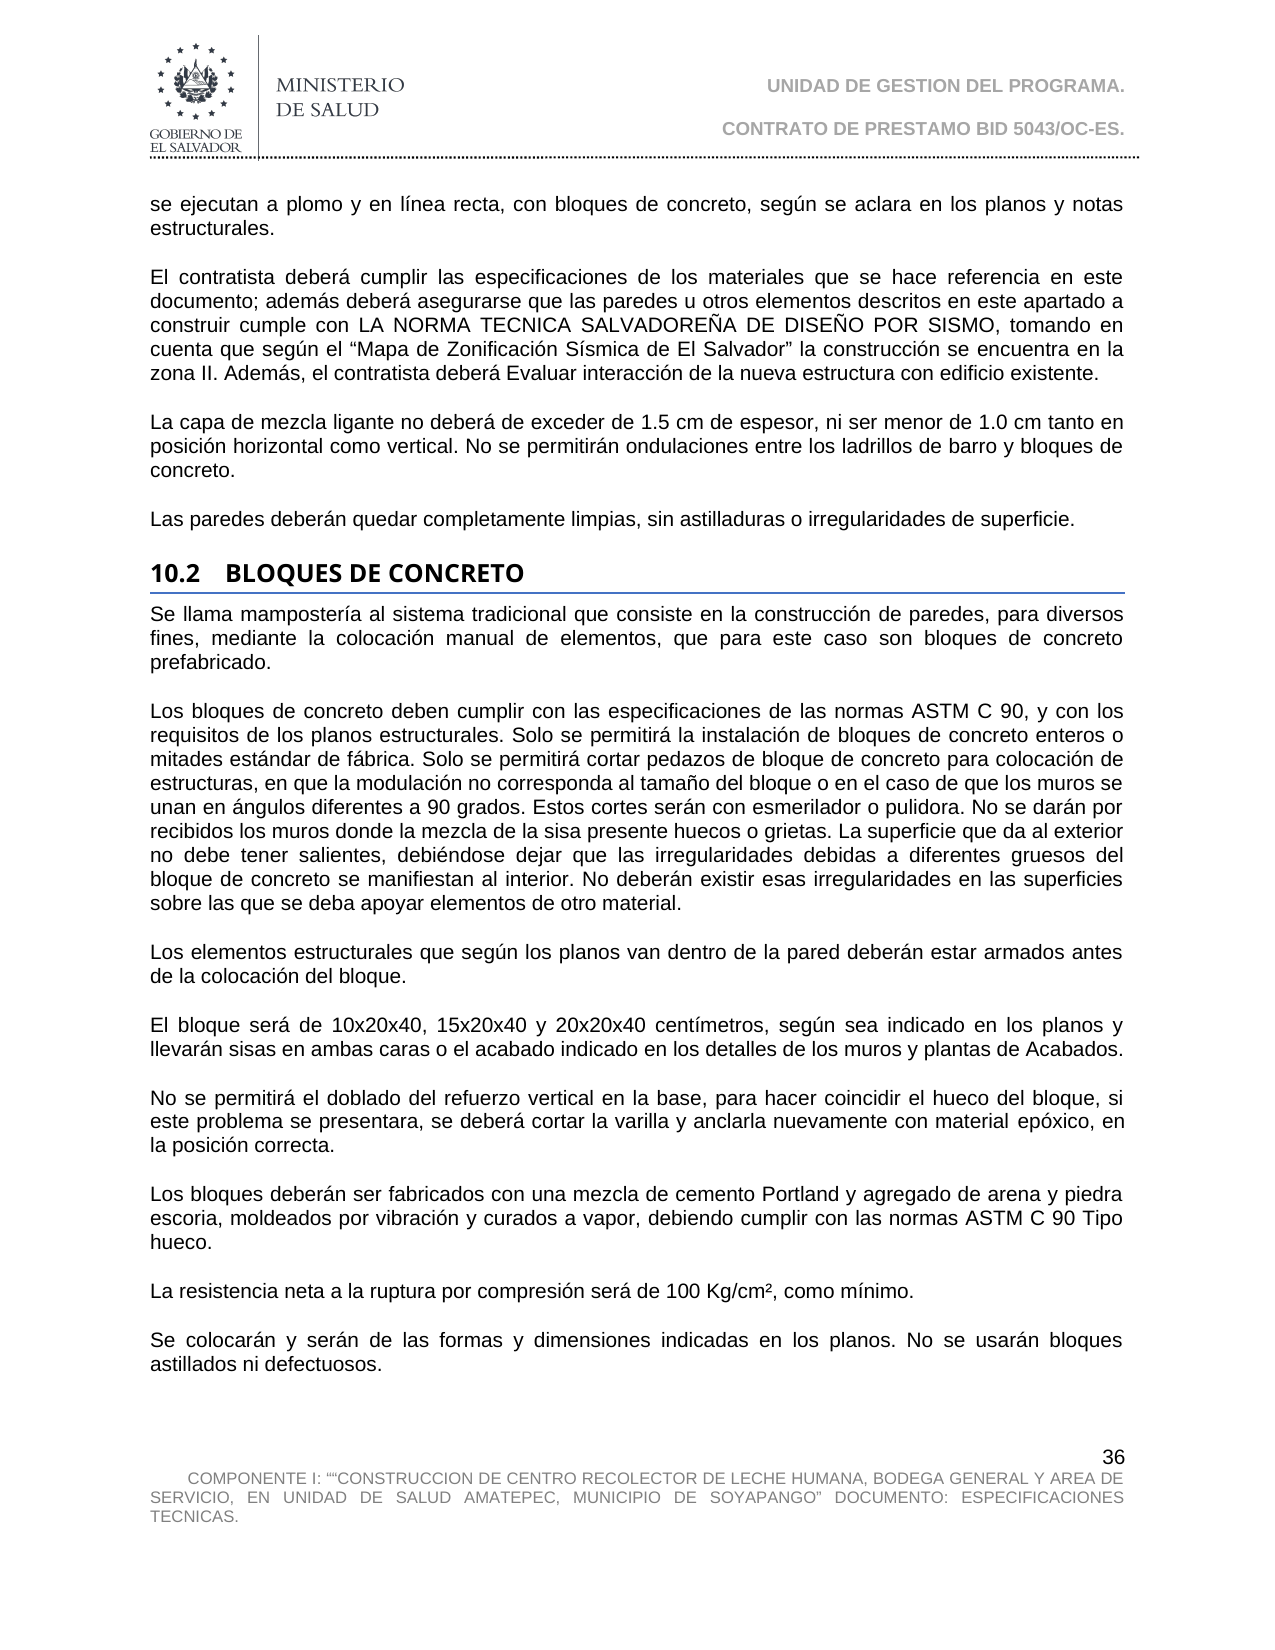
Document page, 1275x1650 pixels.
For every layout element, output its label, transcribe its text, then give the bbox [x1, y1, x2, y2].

text No se permitirá el doblado del refuerzo vertical en la base, para hacer coincidir el hueco del bloque, si este problema se presentara, se deberá cortar la varilla y anclarla nuevamente con material epóxico, en la posición correcta. [150, 1085, 1125, 1157]
text El bloque será de 10x20x40, 15x20x40 y 20x20x40 centímetros, según sea indicado en los planos y llevarán sisas en ambas caras o el acabado indicado en los detalles de los muros y plantas de Acabados. [150, 1012, 1125, 1060]
text El contratista deberá cumplir las especificaciones de los materiales que se hace referencia en este documento; además deberá asegurarse que las paredes u otros elementos descritos en este apartado a construir cumple con LA NORMA TECNICA SALVADOREÑA DE DISEÑO POR SISMO, tomando en cuenta que según el “Mapa de Zonificación Sísmica de El Salvador” la construcción se encuentra en la zona II. Además, el contratista deberá Evaluar interacción de la nueva estructura con edificio existente. [150, 265, 1125, 385]
picture [150, 35, 405, 161]
text Los bloques de concreto deben cumplir con las especificaciones de las normas ASTM C 90, y con los requisitos de los planos estructurales. Solo se permitirá la instalación de bloques de concreto enteros o mitades estándar de fábrica. Solo se permitirá cortar pedazos de bloque de concreto para colocación de estructuras, en que la modulación no corresponda al tamaño del bloque o en el caso de que los muros se unan en ángulos diferentes a 90 grados. Estos cortes serán con esmerilador o pulidora. No se darán por recibidos los muros donde la mezcla de la sisa presente huecos o grietas. La superficie que da al exterior no debe tener salientes, debiéndose dejar que las irregularidades debidas a diferentes gruesos del bloque de concreto se manifiestan al interior. No deberán existir esas irregularidades en las superficies sobre las que se deba apoyar elementos de otro material. [150, 699, 1125, 914]
text Se colocarán y serán de las formas y dimensiones indicadas en los planos. No se usarán bloques astillados ni defectuosos. [150, 1328, 1125, 1376]
text La capa de mezcla ligante no deberá de exceder de 1.5 cm de espesor, ni ser menor de 1.0 cm tanto en posición horizontal como vertical. No se permitirán ondulaciones entre los ladrillos de barro y bloques de concreto. [150, 410, 1125, 482]
text La resistencia neta a la ruptura por compresión será de 100 Kg/cm², como mínimo. [150, 1279, 1125, 1303]
text Los bloques deberán ser fabricados con una mezcla de cemento Portland y agregado de arena y piedra escoria, moldeados por vibración y curados a vapor, debiendo cumplir con las normas ASTM C 90 Tipo hueco. [150, 1182, 1125, 1254]
text Los elementos estructurales que según los planos van dentro de la pared deberán estar armados antes de la colocación del bloque. [150, 939, 1125, 987]
text Las paredes deberán quedar completamente limpias, sin astilladuras o irregularidades de superficie. [150, 507, 1125, 531]
subtitle BLOQUES DE CONCRETO [150, 556, 1125, 592]
text Se llama mampostería al sistema tradicional que consiste en la construcción de paredes, para diversos fines, mediante la colocación manual de elementos, que para este caso son bloques de concreto prefabricado. [150, 602, 1125, 674]
